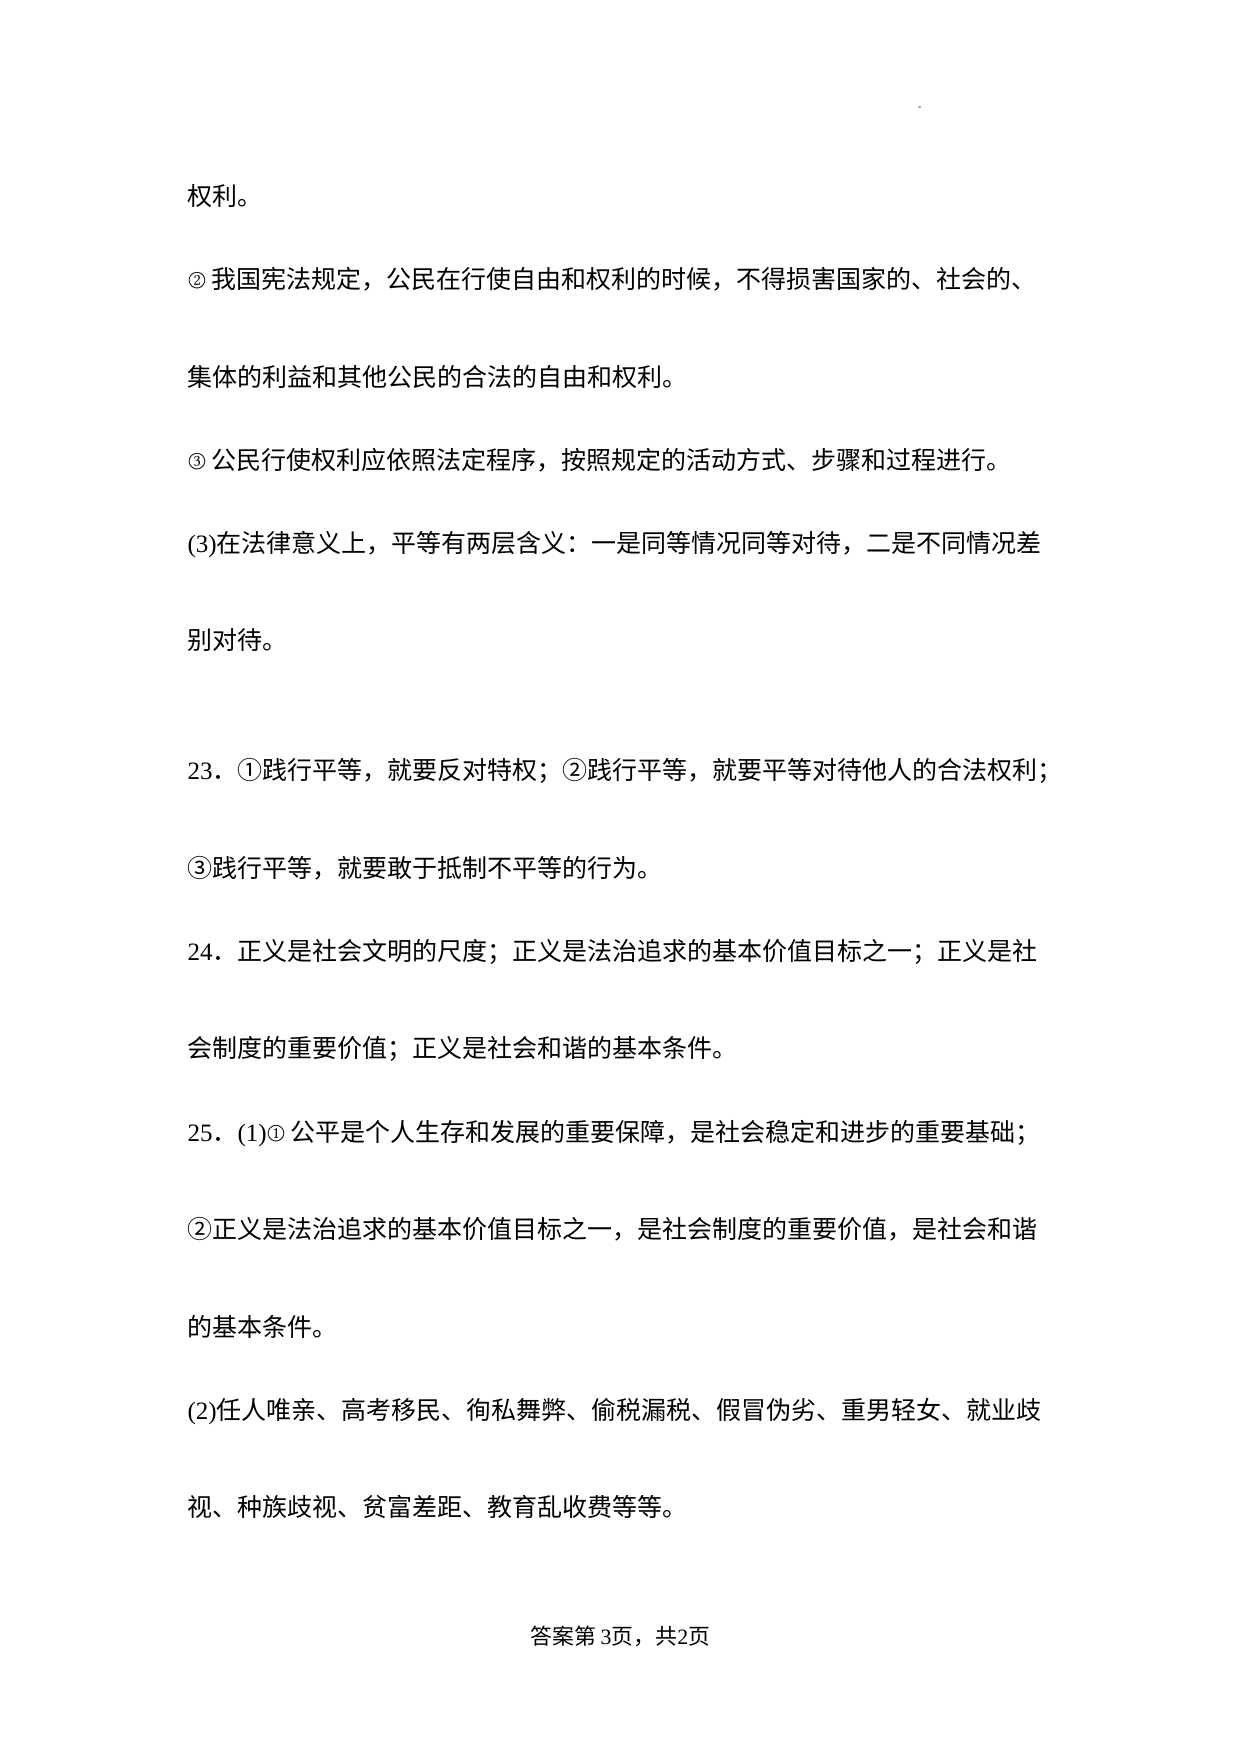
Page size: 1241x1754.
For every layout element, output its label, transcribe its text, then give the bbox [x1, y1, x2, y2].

text 24．正义是社会文明的尺度；正义是法治追求的基本价值目标之一；正义是社会制度的重要价值；正义是社会和谐的基本条件。 [187, 917, 1053, 1079]
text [187, 162, 1053, 227]
text 25．(1)①公平是个人生存和发展的重要保障，是社会稳定和进步的重要基础；②正义是法治追求的基本价值目标之一，是社会制度的重要价值，是社会和谐的基本条件。 [187, 1098, 1053, 1358]
text ③公民行使权利应依照法定程序，按照规定的活动方式、步骤和过程进行。 [187, 426, 1053, 491]
text ②我国宪法规定，公民在行使自由和权利的时候，不得损害国家的、社会的、集体的利益和其他公民的合法的自由和权利。 [187, 245, 1053, 408]
text (3)在法律意义上，平等有两层含义：一是同等情况同等对待，二是不同情况差别对待。 [187, 509, 1053, 671]
text (2)任人唯亲、高考移民、徇私舞弊、偷税漏税、假冒伪劣、重男轻女、就业歧视、种族歧视、贫富差距、教育乱收费等等。 [187, 1376, 1053, 1538]
text 23．①践行平等，就要反对特权；②践行平等，就要平等对待他人的合法权利；③践行平等，就要敢于抵制不平等的行为。 [187, 736, 1053, 899]
